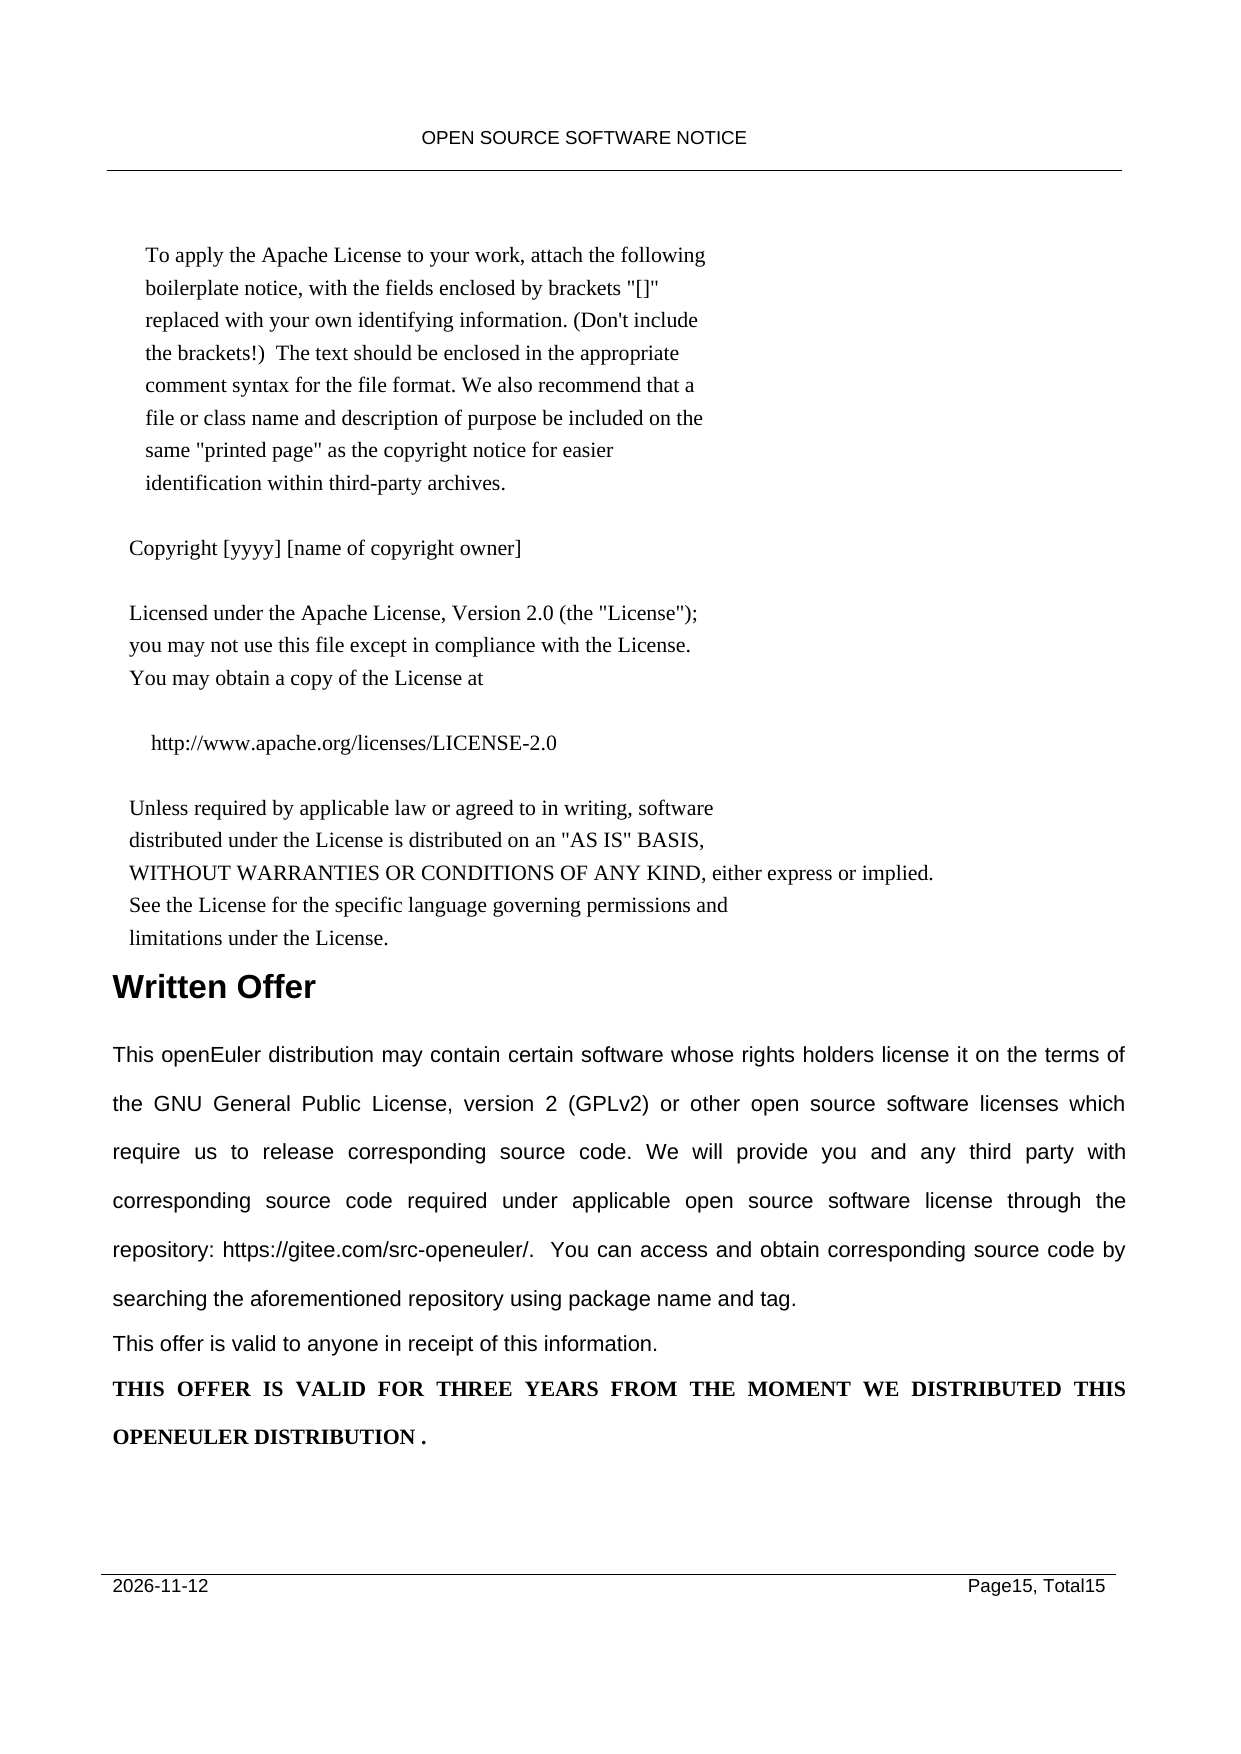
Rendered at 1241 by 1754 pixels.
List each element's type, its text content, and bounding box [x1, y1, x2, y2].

text THIS OFFER IS VALID FOR THREE YEARS FROM THE MOMENT WE DISTRIBUTED THIS OPENEULER DISTRIBUTION . [112, 1372, 1128, 1453]
text Written Offer [112, 954, 1128, 1019]
text This openEuler distribution may contain certain software whose rights holders license it on the terms of the GNU General Public License, version 2 (GPLv2) or other open source software licenses which require us to release corresponding source code. We will provide you and any third party with corresponding source code required under applicable open source software license through the repository: https://gitee.com/src-openeuler/. You can access and obtain corresponding source code by searching the aforementioned repository using package name and tag. [112, 1038, 1128, 1314]
text This offer is valid to anyone in receipt of this information. [112, 1327, 1128, 1359]
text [112, 206, 1128, 954]
